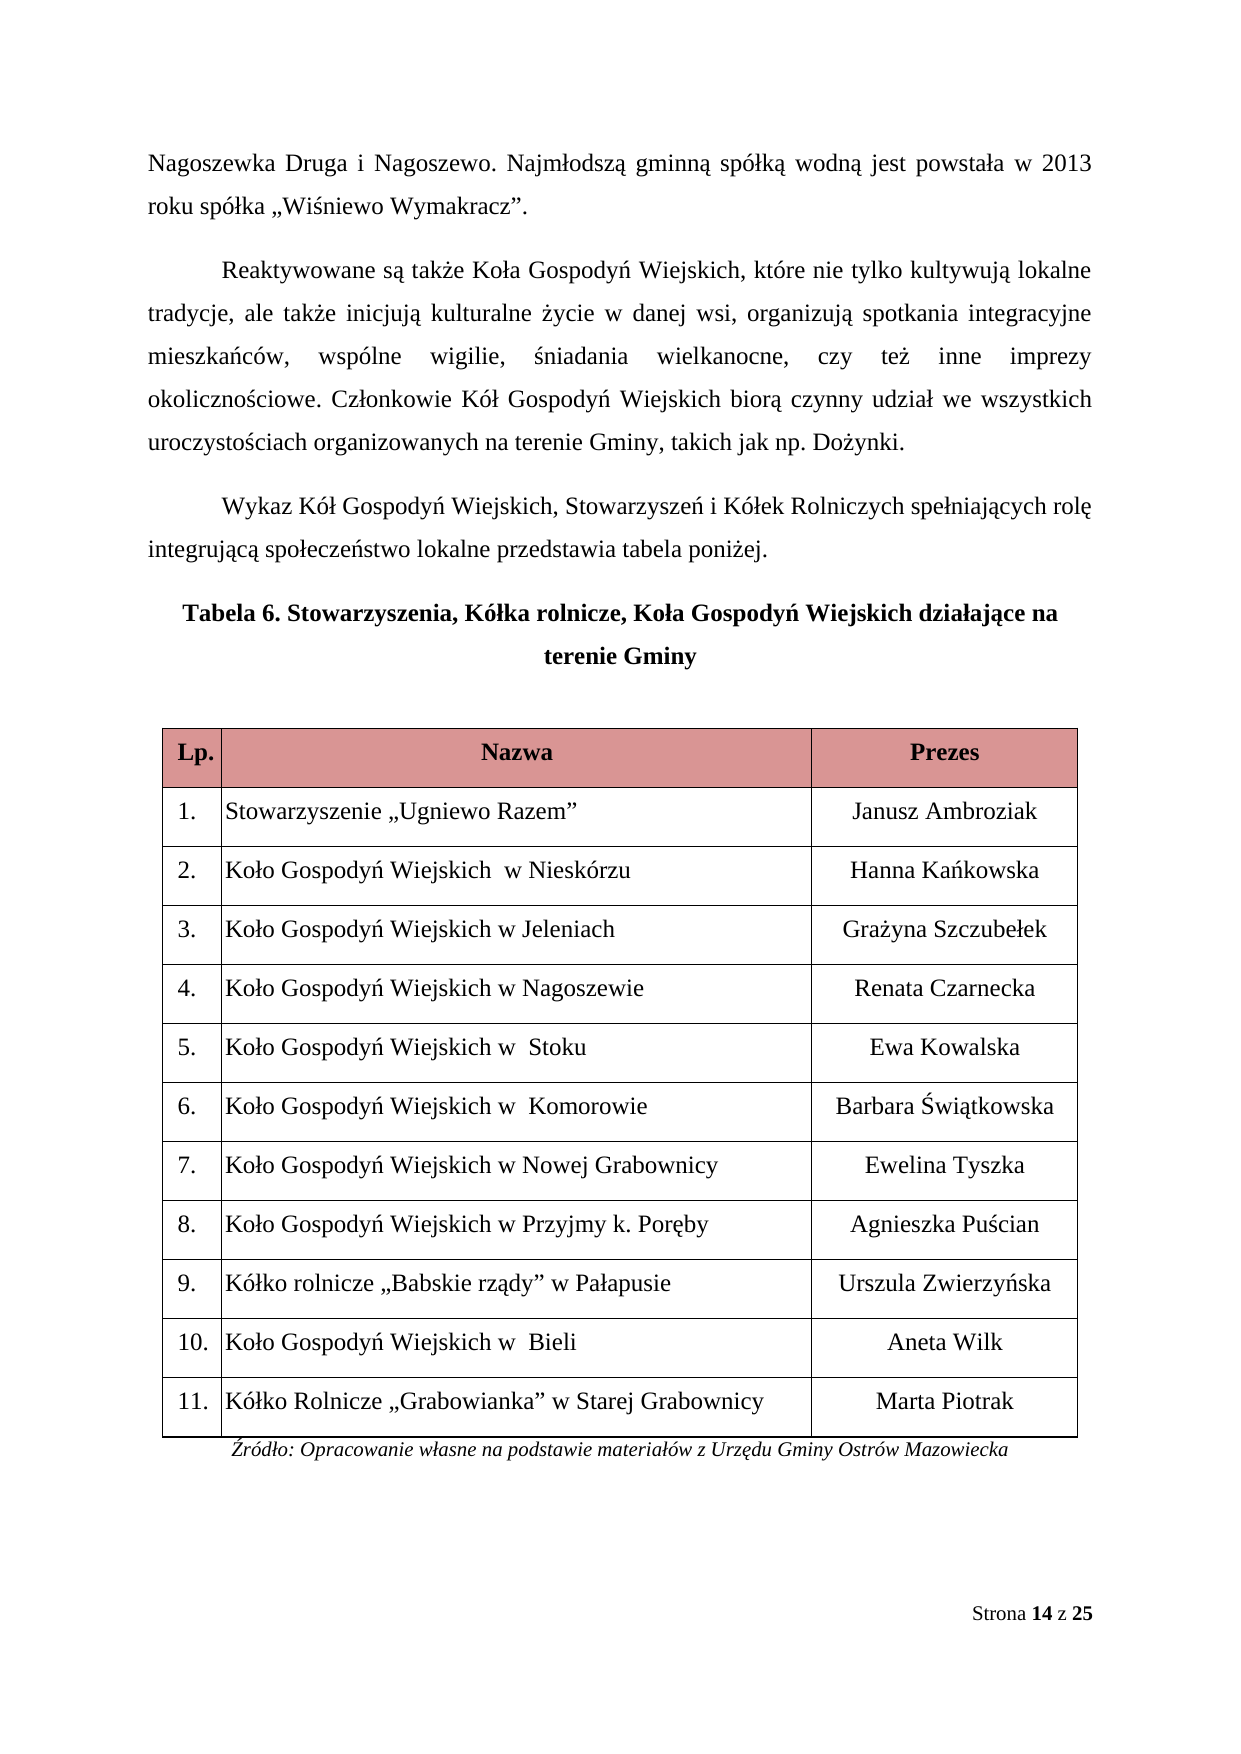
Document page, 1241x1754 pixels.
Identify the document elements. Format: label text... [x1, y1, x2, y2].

table_cell Koło Gospodyń Wiejskich w Jeleniach [222, 906, 811, 964]
table_cell Janusz Ambroziak [812, 788, 1077, 846]
table_cell Koło Gospodyń Wiejskich w Stoku [222, 1024, 811, 1082]
table_cell Kółko Rolnicze „Grabowianka” w Starej Grabownicy [222, 1378, 811, 1436]
table_cell 11. [163, 1378, 221, 1436]
table_cell Ewa Kowalska [812, 1024, 1077, 1082]
table_cell Aneta Wilk [812, 1319, 1077, 1377]
table_cell Urszula Zwierzyńska [812, 1260, 1077, 1318]
table_cell Koło Gospodyń Wiejskich w Bieli [222, 1319, 811, 1377]
table_cell Agnieszka Puścian [812, 1201, 1077, 1259]
text Źródło: Opracowanie własne na podstawie materiałów z Urzędu Gminy Ostrów Mazowiecka [148, 1437, 1093, 1461]
table_cell Ewelina Tyszka [812, 1142, 1077, 1200]
table_cell 7. [163, 1142, 221, 1200]
text Wykaz Kół Gospodyń Wiejskich, Stowarzyszeń i Kółek Rolniczych spełniających rolę integrującą społeczeństwo lokalne przedstawia tabela poniżej. [148, 491, 1093, 563]
table_cell 8. [163, 1201, 221, 1259]
table_cell Barbara Świątkowska [812, 1083, 1077, 1141]
table_cell 2. [163, 847, 221, 905]
table_cell Grażyna Szczubełek [812, 906, 1077, 964]
table_cell Koło Gospodyń Wiejskich w Nowej Grabownicy [222, 1142, 811, 1200]
table_cell Renata Czarnecka [812, 965, 1077, 1023]
table_cell Koło Gospodyń Wiejskich w Nagoszewie [222, 965, 811, 1023]
table_cell Kółko rolnicze „Babskie rządy” w Pałapusie [222, 1260, 811, 1318]
table_cell Koło Gospodyń Wiejskich w Przyjmy k. Poręby [222, 1201, 811, 1259]
table_cell 4. [163, 965, 221, 1023]
text Reaktywowane są także Koła Gospodyń Wiejskich, które nie tylko kultywują lokalne tradycje, ale także inicjują kulturalne życie w danej wsi, organizują spotkania integracyjne mieszkańców, wspólne wigilie, śniadania wielkanocne, czy też inne imprezy okolicznościowe. Członkowie Kół Gospodyń Wiejskich biorą czynny udział we wszystkich uroczystościach organizowanych na terenie Gminy, takich jak np. Dożynki. [148, 255, 1093, 456]
table_cell 5. [163, 1024, 221, 1082]
table_cell 1. [163, 788, 221, 846]
table_cell Stowarzyszenie „Ugniewo Razem” [222, 788, 811, 846]
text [148, 148, 1093, 219]
table_cell 9. [163, 1260, 221, 1318]
table_cell 3. [163, 906, 221, 964]
table_cell 10. [163, 1319, 221, 1377]
table_cell Koło Gospodyń Wiejskich w Komorowie [222, 1083, 811, 1141]
table_header Lp. [163, 729, 221, 787]
table_header Nazwa [222, 729, 811, 787]
table_cell Marta Piotrak [812, 1378, 1077, 1436]
table_header Prezes [812, 729, 1077, 787]
table_cell Hanna Kańkowska [812, 847, 1077, 905]
table_cell 6. [163, 1083, 221, 1141]
table_cell Koło Gospodyń Wiejskich w Nieskórzu [222, 847, 811, 905]
text Tabela 6. Stowarzyszenia, Kółka rolnicze, Koła Gospodyń Wiejskich działające na terenie Gminy [148, 598, 1093, 670]
